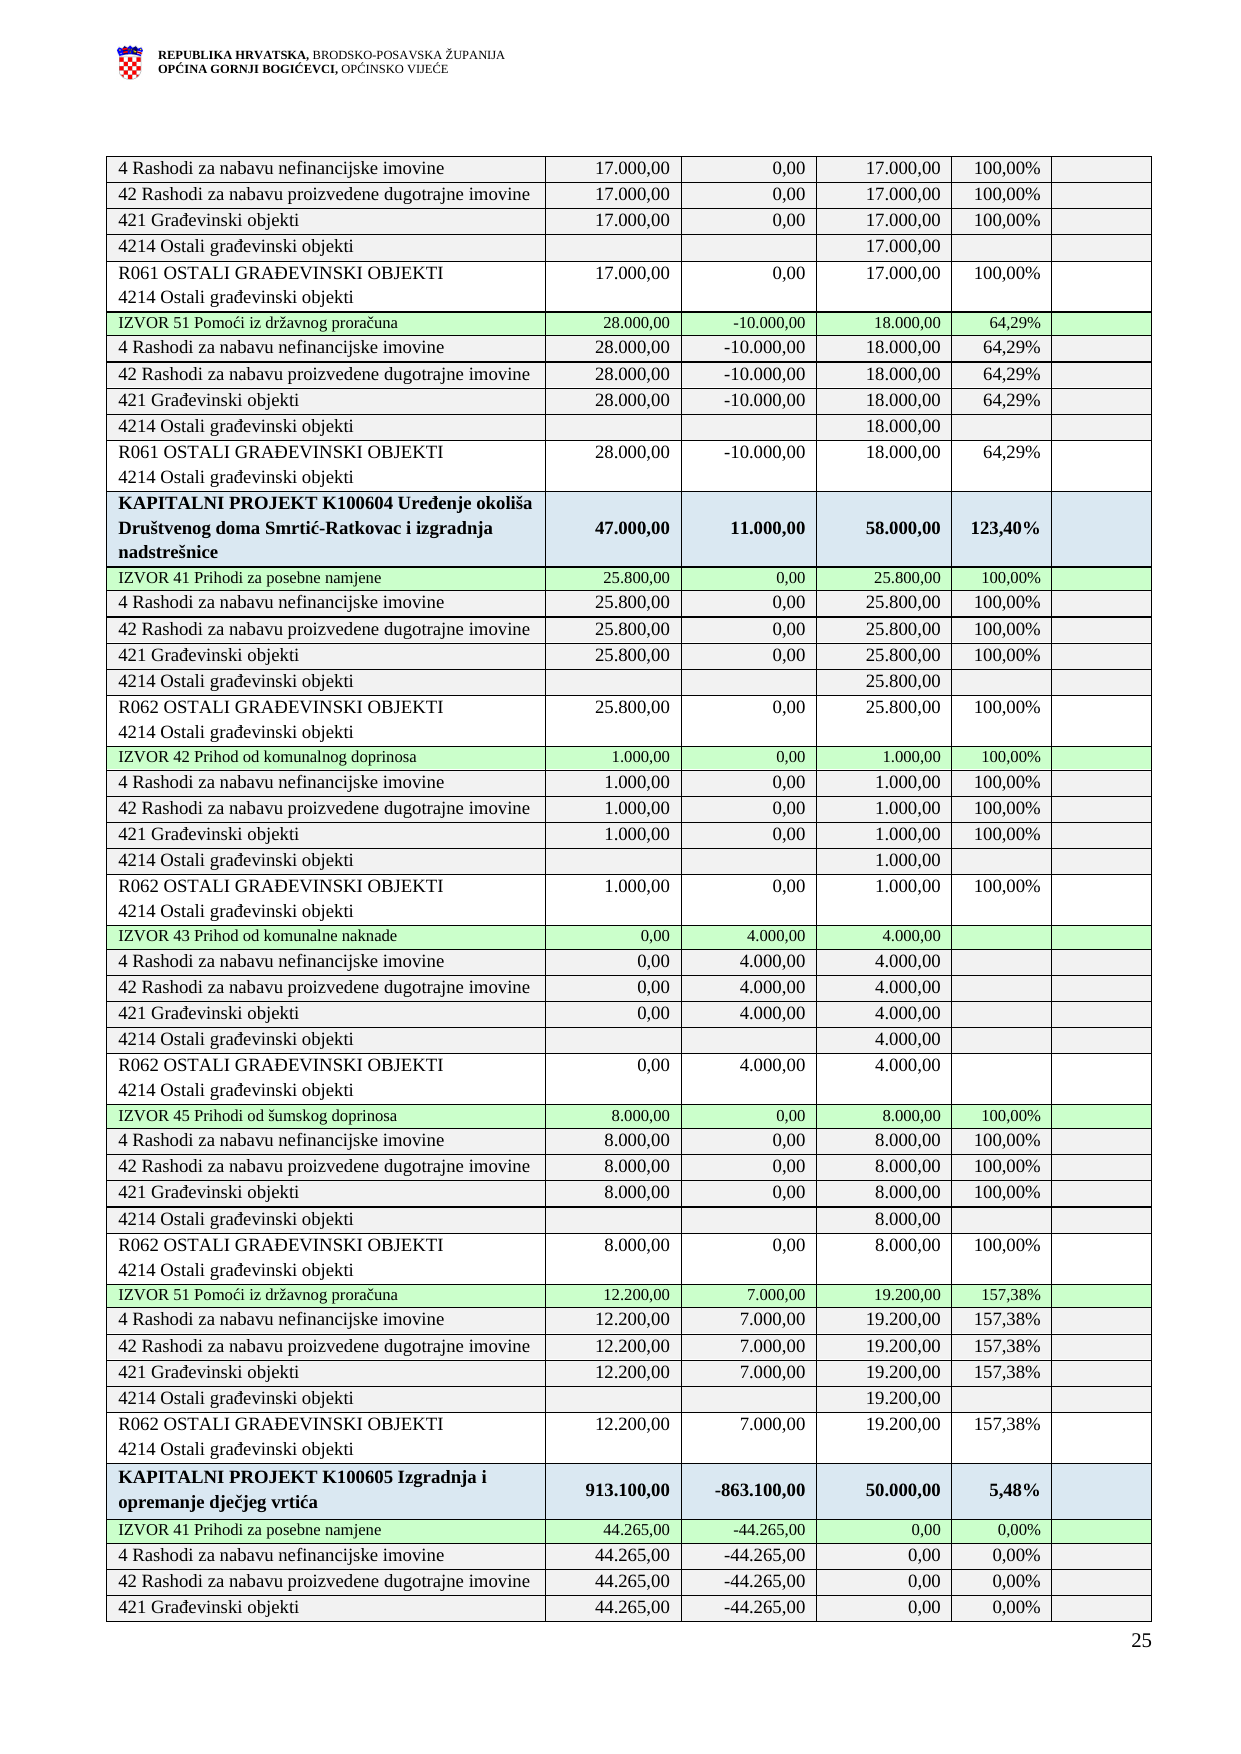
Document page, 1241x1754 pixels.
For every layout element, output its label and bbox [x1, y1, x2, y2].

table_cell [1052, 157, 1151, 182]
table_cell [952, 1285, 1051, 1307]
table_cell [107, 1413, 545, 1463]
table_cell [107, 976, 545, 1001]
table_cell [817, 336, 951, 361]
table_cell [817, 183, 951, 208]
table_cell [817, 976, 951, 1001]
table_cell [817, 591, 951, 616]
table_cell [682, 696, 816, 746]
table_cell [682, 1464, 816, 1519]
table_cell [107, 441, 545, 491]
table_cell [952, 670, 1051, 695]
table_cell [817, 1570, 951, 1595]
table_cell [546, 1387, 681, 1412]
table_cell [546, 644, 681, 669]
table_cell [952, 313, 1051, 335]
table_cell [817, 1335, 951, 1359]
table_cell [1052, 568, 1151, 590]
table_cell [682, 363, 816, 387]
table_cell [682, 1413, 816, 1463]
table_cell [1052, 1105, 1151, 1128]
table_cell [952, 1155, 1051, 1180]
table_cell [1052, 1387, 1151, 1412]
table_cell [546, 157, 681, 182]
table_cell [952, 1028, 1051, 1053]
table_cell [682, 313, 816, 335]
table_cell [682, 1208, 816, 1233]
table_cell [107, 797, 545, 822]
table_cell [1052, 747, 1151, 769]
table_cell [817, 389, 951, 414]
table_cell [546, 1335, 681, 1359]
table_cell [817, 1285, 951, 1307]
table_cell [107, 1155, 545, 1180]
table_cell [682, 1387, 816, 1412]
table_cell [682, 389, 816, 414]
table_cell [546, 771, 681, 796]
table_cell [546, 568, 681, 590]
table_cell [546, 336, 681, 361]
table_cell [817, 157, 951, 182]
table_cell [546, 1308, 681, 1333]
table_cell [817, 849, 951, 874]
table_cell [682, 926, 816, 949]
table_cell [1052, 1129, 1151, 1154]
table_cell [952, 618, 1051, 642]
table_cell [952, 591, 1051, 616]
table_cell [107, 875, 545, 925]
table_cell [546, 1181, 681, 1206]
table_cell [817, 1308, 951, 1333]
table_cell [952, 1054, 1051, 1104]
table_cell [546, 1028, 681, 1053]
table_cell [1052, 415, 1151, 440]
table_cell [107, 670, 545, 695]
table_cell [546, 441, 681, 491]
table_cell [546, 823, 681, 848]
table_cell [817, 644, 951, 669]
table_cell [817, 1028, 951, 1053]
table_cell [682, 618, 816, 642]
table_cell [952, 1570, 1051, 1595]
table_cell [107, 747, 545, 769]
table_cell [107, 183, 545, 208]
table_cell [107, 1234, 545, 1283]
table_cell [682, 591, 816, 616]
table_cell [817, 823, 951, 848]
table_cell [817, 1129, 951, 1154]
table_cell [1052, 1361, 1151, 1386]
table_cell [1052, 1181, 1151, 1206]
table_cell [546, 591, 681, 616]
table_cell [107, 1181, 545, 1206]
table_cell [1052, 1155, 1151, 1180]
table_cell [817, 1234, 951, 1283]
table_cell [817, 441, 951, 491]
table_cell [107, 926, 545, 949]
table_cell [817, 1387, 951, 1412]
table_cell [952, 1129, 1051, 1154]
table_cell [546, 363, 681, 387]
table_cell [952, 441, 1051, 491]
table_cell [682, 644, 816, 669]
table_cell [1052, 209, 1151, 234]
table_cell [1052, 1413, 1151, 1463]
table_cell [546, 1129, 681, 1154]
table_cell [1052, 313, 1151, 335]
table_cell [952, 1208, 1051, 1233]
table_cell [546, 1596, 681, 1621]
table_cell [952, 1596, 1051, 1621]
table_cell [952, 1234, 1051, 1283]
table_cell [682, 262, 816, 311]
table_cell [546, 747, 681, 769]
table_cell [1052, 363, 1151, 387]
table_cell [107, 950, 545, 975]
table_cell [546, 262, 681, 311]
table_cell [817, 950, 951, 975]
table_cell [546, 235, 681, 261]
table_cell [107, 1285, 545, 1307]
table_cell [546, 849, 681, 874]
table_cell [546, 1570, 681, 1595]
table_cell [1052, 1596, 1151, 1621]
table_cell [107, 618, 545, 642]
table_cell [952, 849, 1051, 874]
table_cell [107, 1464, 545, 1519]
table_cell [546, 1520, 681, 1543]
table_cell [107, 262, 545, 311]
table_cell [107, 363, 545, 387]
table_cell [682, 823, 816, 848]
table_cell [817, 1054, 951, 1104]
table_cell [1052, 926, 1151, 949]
picture [116, 44, 143, 80]
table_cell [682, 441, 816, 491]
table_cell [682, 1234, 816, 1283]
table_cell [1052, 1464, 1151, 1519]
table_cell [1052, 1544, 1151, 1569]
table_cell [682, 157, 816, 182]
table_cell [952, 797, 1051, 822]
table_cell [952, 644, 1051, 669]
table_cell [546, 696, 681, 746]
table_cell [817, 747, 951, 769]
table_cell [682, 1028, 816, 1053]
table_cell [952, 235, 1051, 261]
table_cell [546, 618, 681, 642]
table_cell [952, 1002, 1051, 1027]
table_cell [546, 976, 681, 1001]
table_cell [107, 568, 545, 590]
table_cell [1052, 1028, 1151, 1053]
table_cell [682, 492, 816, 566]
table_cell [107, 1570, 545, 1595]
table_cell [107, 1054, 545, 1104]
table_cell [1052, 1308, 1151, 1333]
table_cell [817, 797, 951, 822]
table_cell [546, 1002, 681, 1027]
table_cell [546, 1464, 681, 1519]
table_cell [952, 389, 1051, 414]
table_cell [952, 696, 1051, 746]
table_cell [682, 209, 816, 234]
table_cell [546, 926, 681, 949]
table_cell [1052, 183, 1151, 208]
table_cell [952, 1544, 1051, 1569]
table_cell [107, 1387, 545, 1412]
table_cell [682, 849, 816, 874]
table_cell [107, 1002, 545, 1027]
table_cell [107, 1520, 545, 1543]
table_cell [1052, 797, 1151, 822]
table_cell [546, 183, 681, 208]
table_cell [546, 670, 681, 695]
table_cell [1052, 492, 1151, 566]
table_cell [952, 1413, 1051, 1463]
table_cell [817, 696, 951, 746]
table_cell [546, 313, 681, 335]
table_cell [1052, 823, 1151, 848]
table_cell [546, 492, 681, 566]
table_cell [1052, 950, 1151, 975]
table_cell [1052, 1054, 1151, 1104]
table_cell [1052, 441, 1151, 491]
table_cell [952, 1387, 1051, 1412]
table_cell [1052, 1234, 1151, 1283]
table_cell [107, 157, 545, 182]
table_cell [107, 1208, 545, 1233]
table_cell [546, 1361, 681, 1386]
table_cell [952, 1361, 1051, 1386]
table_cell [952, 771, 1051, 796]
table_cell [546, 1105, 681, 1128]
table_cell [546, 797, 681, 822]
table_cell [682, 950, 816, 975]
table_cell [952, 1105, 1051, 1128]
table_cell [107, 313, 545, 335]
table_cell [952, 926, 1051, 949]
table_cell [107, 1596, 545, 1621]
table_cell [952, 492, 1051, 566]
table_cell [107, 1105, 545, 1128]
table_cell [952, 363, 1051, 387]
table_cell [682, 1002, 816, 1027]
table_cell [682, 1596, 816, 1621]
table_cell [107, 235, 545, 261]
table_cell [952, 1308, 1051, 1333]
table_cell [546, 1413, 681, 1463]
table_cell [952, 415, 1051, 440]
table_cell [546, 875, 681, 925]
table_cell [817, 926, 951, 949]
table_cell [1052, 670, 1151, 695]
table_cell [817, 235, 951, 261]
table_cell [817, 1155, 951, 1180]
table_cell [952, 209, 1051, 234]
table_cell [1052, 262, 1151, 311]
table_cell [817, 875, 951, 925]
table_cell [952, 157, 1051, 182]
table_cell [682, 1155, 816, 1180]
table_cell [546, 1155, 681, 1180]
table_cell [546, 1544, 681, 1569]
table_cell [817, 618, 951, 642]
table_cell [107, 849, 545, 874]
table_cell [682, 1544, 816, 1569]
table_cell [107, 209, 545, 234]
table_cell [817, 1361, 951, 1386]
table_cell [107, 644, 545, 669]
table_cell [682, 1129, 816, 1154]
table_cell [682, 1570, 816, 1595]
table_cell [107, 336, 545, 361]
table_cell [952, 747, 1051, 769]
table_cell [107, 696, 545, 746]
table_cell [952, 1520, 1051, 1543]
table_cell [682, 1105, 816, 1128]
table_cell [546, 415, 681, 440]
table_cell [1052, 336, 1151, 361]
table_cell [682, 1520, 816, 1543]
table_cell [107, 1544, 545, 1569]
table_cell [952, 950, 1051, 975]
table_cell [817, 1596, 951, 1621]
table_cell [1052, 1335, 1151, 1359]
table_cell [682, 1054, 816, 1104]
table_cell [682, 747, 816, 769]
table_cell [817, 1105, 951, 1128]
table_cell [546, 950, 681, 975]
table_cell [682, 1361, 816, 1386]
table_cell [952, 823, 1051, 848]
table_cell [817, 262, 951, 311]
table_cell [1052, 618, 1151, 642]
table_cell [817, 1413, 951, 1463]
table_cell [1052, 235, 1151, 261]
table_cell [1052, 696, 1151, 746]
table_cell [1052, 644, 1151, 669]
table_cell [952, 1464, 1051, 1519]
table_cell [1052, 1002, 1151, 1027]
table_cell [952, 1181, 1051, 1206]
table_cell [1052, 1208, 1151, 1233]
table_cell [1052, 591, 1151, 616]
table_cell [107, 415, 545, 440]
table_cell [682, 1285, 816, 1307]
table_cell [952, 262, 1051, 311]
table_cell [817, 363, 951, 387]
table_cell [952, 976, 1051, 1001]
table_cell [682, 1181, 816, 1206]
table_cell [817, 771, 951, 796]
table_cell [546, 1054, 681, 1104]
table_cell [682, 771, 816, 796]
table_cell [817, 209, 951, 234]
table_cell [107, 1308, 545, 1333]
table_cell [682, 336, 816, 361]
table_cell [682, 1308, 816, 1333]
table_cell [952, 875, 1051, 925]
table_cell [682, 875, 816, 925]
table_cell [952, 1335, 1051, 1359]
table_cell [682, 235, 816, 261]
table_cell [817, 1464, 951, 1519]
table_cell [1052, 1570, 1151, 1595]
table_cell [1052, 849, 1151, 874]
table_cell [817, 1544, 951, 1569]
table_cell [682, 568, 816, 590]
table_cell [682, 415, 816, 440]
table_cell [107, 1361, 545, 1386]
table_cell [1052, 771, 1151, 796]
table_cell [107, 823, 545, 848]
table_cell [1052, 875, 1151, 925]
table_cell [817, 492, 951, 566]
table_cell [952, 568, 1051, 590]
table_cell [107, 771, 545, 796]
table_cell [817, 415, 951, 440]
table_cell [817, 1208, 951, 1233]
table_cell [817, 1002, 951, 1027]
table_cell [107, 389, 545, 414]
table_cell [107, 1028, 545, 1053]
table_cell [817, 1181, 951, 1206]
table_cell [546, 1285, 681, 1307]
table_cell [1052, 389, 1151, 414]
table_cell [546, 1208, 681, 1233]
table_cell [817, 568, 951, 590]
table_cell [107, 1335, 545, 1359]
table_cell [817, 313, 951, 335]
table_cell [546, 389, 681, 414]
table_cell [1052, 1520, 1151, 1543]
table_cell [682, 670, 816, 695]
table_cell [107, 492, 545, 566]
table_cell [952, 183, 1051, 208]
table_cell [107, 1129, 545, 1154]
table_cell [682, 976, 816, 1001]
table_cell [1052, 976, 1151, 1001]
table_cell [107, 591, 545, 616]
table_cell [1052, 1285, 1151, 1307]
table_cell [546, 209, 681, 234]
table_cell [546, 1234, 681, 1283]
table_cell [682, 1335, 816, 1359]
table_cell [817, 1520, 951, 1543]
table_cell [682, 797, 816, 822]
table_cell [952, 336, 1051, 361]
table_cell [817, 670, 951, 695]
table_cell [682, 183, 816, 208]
